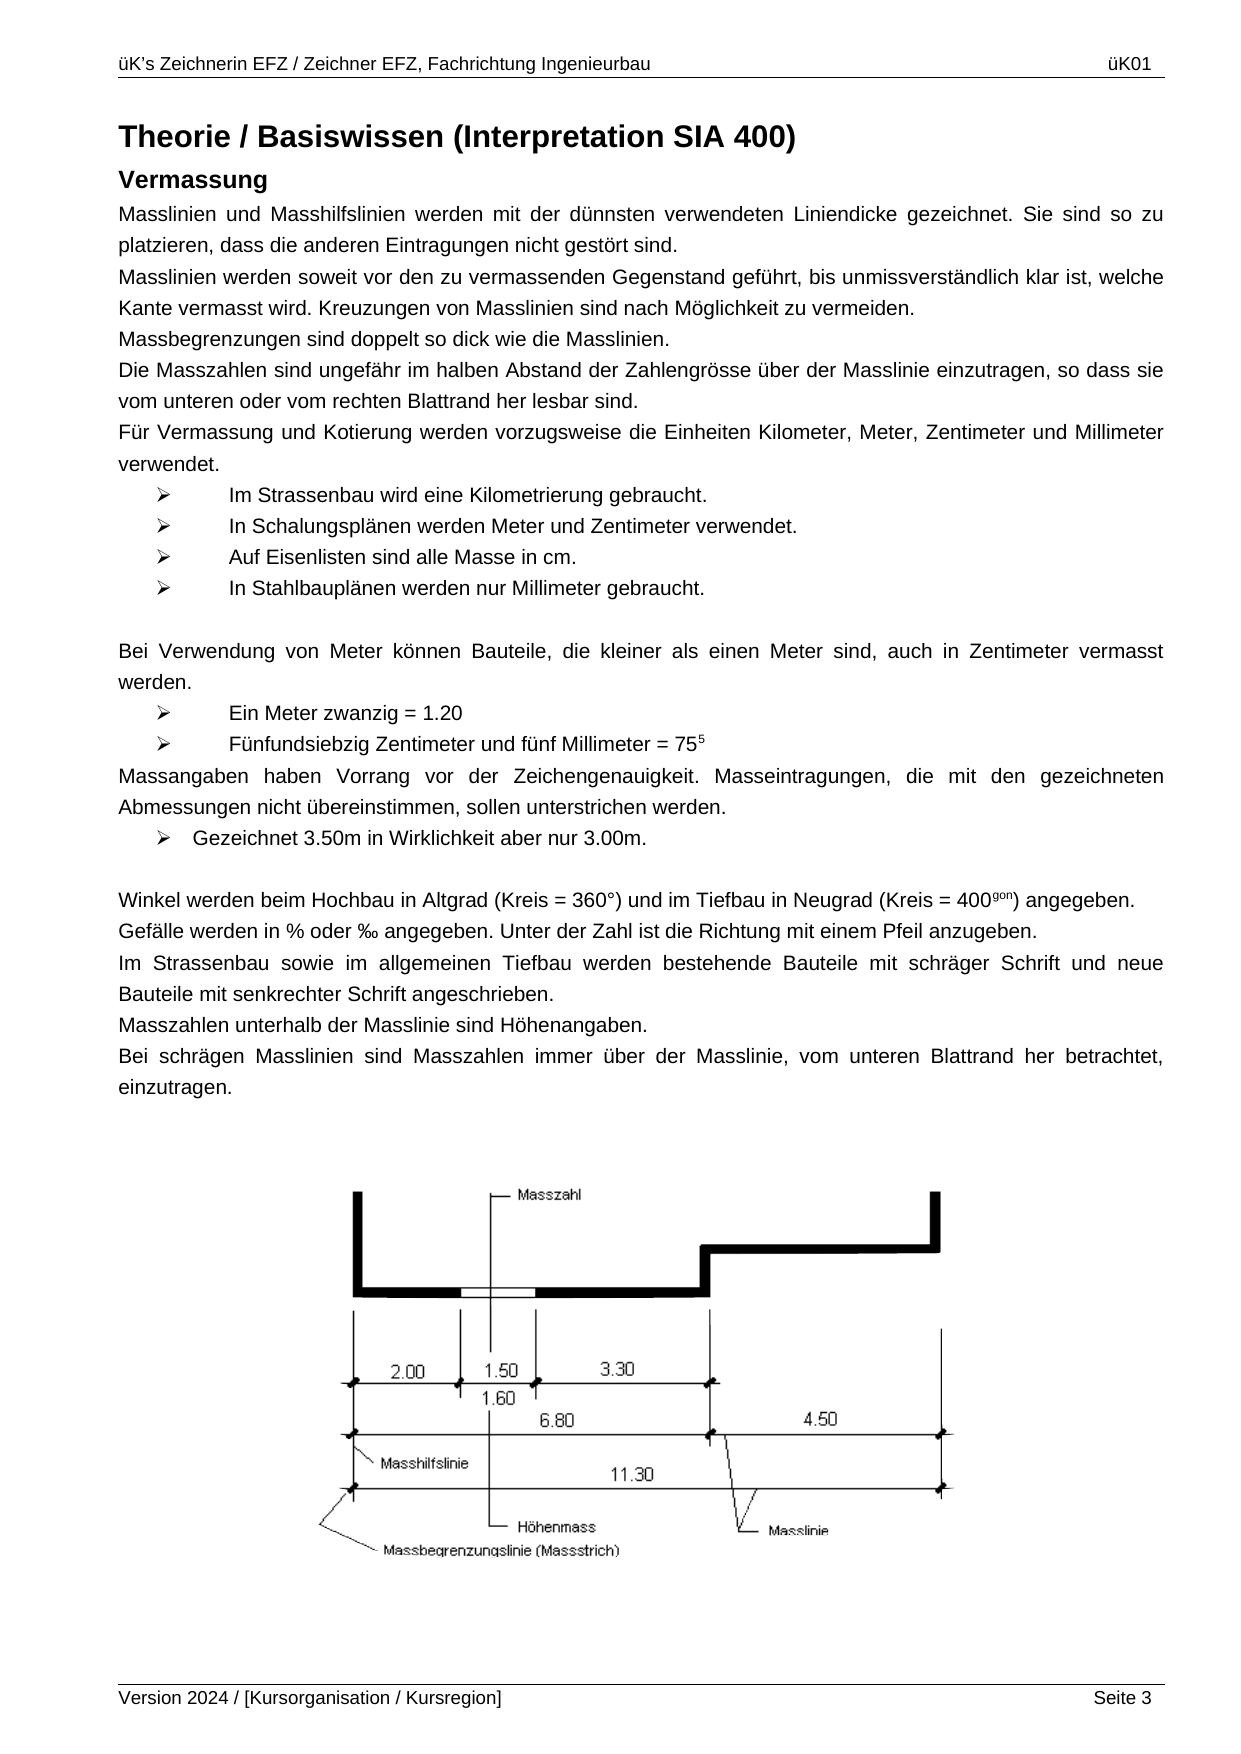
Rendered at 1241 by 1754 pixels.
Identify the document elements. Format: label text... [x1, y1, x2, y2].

text Vermassung [118, 165, 1165, 194]
list Ein Meter zwanzig = 1.20 [155, 701, 1165, 725]
list Gezeichnet 3.50m in Wirklichkeit aber nur 3.00m. [155, 826, 1165, 850]
text Masslinien und Masshilfslinien werden mit der dünnsten verwendeten Liniendicke gezeichnet. Sie sind so zu platzieren, dass die anderen Eintragungen nicht gestört sind. [118, 202, 1165, 257]
text Bei Verwendung von Meter können Bauteile, die kleiner als einen Meter sind, auch in Zentimeter vermasst werden. [118, 639, 1165, 694]
list In Stahlbauplänen werden nur Millimeter gebraucht. [155, 576, 1165, 600]
text Für Vermassung und Kotierung werden vorzugsweise die Einheiten Kilometer, Meter, Zentimeter und Millimeter verwendet. [118, 420, 1165, 475]
list Auf Eisenlisten sind alle Masse in cm. [155, 545, 1165, 569]
list Im Strassenbau wird eine Kilometrierung gebraucht. [155, 482, 1165, 507]
text Bei schrägen Masslinien sind Masszahlen immer über der Masslinie, vom unteren Blattrand her betrachtet, einzutragen. [118, 1044, 1165, 1099]
text Masslinien werden soweit vor den zu vermassenden Gegenstand geführt, bis unmissverständlich klar ist, welche Kante vermasst wird. Kreuzungen von Masslinien sind nach Möglichkeit zu vermeiden. [118, 264, 1165, 319]
text Winkel werden beim Hochbau in Altgrad (Kreis = 360°) und im Tiefbau in Neugrad (Kreis = 400gon) angegeben. [118, 888, 1165, 912]
text Im Strassenbau sowie im allgemeinen Tiefbau werden bestehende Bauteile mit schräger Schrift und neue Bauteile mit senkrechter Schrift angeschrieben. [118, 950, 1165, 1006]
text Massbegrenzungen sind doppelt so dick wie die Masslinien. [118, 327, 1165, 351]
text Masszahlen unterhalb der Masslinie sind Höhenangaben. [118, 1013, 1165, 1037]
list In Schalungsplänen werden Meter und Zentimeter verwendet. [155, 514, 1165, 538]
text Massangaben haben Vorrang vor der Zeichengenauigkeit. Masseintragungen, die mit den gezeichneten Abmessungen nicht übereinstimmen, sollen unterstrichen werden. [118, 763, 1165, 818]
text Theorie / Basiswissen (Interpretation SIA 400) [118, 118, 1165, 154]
list Fünfundsiebzig Zentimeter und fünf Millimeter = 755 [155, 732, 1165, 756]
text Die Masszahlen sind ungefähr im halben Abstand der Zahlengrösse über der Masslinie einzutragen, so dass sie vom unteren oder vom rechten Blattrand her lesbar sind. [118, 358, 1165, 413]
text Gefälle werden in % oder ‰ angegeben. Unter der Zahl ist die Richtung mit einem Pfeil anzugeben. [118, 919, 1165, 943]
